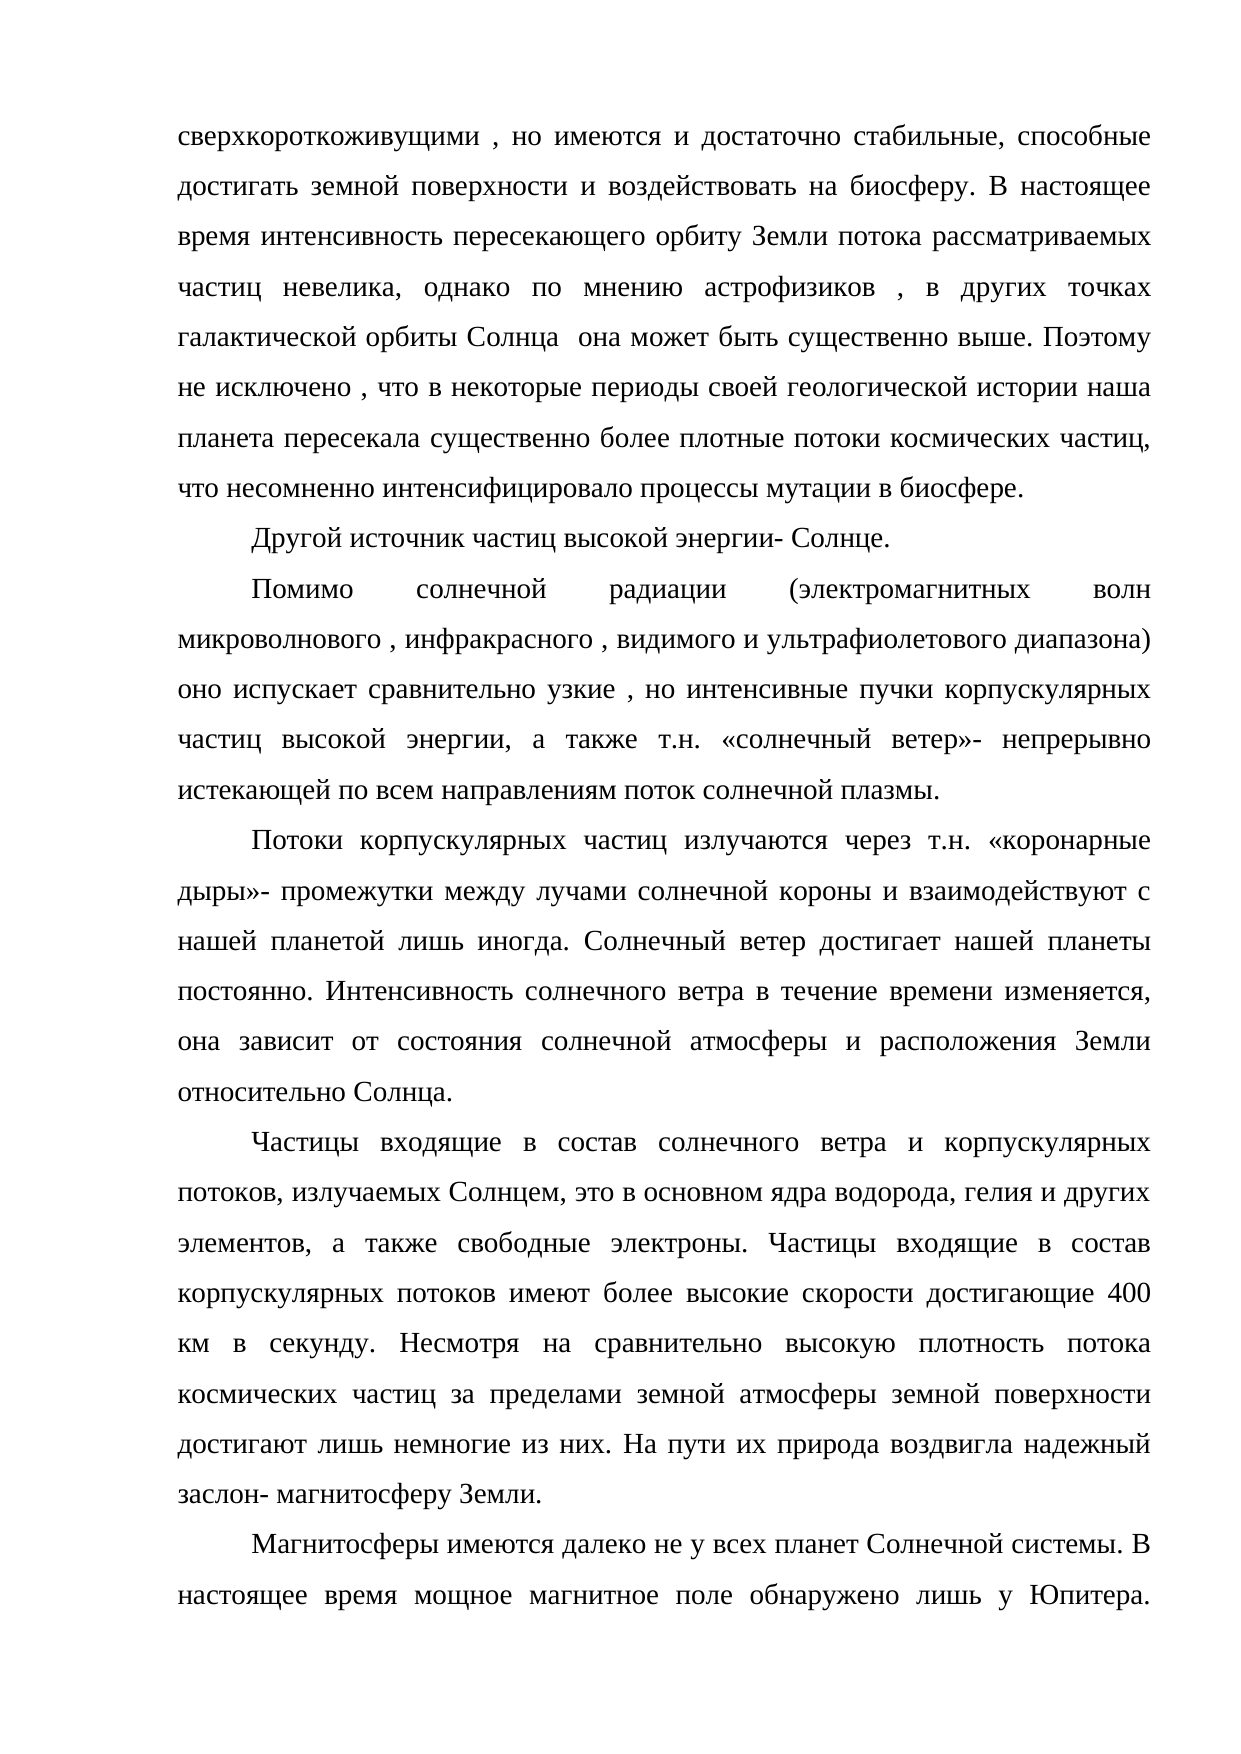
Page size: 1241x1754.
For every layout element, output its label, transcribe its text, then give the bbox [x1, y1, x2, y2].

text Другой источник частиц высокой энергии- Солнце. [177, 521, 1152, 554]
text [177, 118, 1152, 504]
text Потоки корпускулярных частиц излучаются через т.н. «коронарные дыры»- промежутки между лучами солнечной короны и взаимодействуют с нашей планетой лишь иногда. Солнечный ветер достигает нашей планеты постоянно. Интенсивность солнечного ветра в течение времени изменяется, она зависит от состояния солнечной атмосферы и расположения Земли относительно Солнца. [177, 822, 1152, 1108]
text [177, 1527, 1152, 1611]
text Частицы входящие в состав солнечного ветра и корпускулярных потоков, излучаемых Солнцем, это в основном ядра водорода, гелия и других элементов, а также свободные электроны. Частицы входящие в состав корпускулярных потоков имеют более высокие скорости достигающие в секунду. Несмотря на сравнительно высокую плотность потока космических частиц за пределами земной атмосферы земной поверхности достигают лишь немногие из них. На пути их природа воздвигла надежный заслон- магнитосферу Земли. [177, 1124, 1152, 1510]
text Помимо солнечной радиации (электромагнитных волн микроволнового , инфракрасного , видимого и ультрафиолетового диапазона) оно испускает сравнительно узкие , но интенсивные пучки корпускулярных частиц высокой энергии, а также т.н. «солнечный ветер»- непрерывно истекающей по всем направлениям поток солнечной плазмы. [177, 571, 1152, 806]
